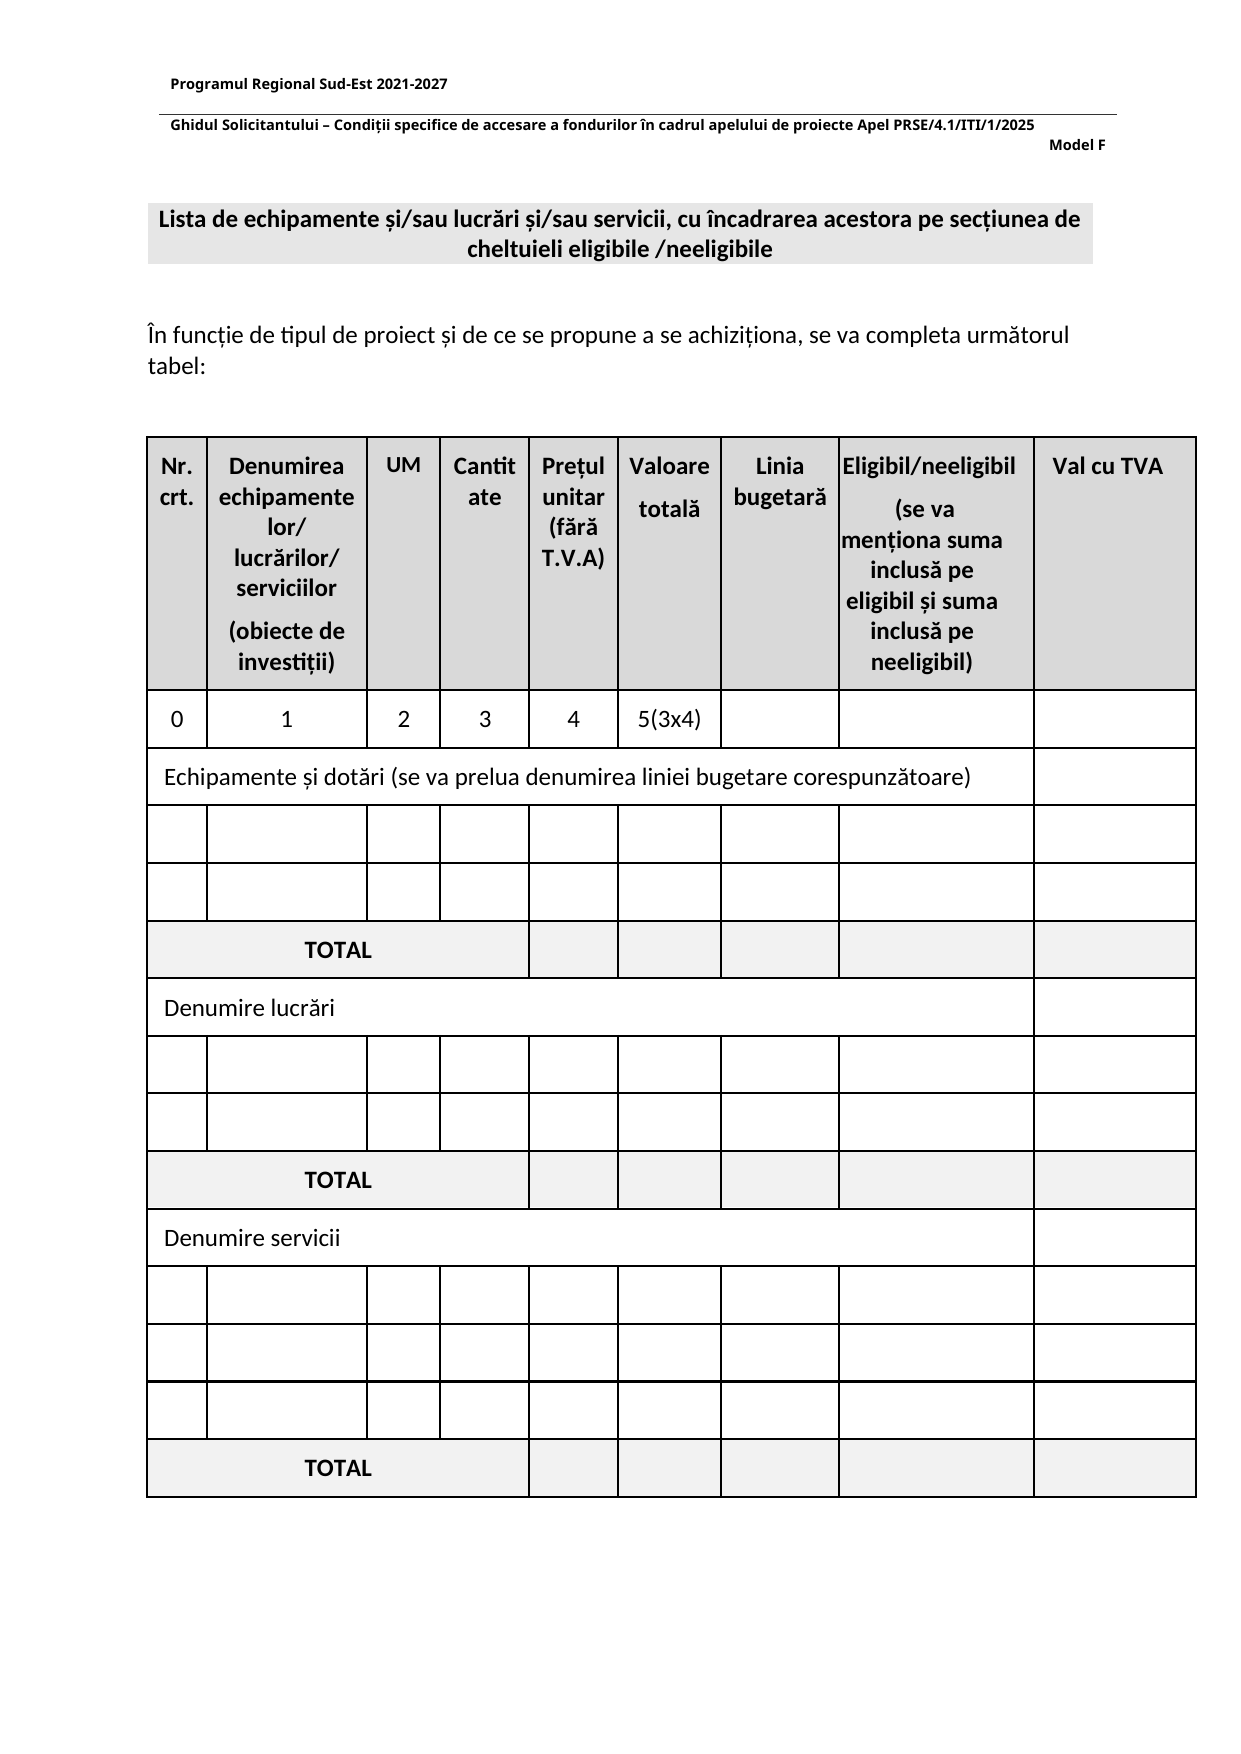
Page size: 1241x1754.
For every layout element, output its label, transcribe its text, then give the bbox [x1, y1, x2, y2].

table_cell [840, 806, 1033, 862]
table_cell [148, 1383, 206, 1438]
table_cell [1035, 1152, 1195, 1207]
table_cell [1035, 1325, 1195, 1380]
table_cell [1035, 1037, 1195, 1092]
table_cell TOTAL [148, 1440, 528, 1496]
table_cell [1035, 1210, 1195, 1265]
table_cell [208, 864, 366, 919]
table_cell [619, 1152, 720, 1207]
table_cell 3 [441, 691, 528, 747]
table_header Preţul unitar (fără T.V.A) [530, 438, 617, 689]
table_cell [722, 691, 838, 747]
table_cell [840, 1325, 1033, 1380]
table_cell [208, 1037, 366, 1092]
table_cell [441, 1325, 528, 1380]
table_cell [530, 806, 617, 862]
table_cell [722, 922, 838, 977]
table_cell [208, 1267, 366, 1323]
table_cell [530, 1152, 617, 1207]
table_cell [840, 1152, 1033, 1207]
table_cell 4 [530, 691, 617, 747]
table_cell [530, 1383, 617, 1438]
table_header Val cu TVA [1035, 438, 1195, 689]
table_cell [840, 1037, 1033, 1092]
table_cell [368, 1267, 439, 1323]
table_cell [619, 1325, 720, 1380]
table_cell [1035, 1094, 1195, 1150]
table_cell [368, 1383, 439, 1438]
table_cell [208, 806, 366, 862]
table_cell [530, 1267, 617, 1323]
table_cell [530, 864, 617, 919]
table_cell [368, 806, 439, 862]
table_cell [722, 1325, 838, 1380]
table_cell [441, 1267, 528, 1323]
table_cell TOTAL [148, 1152, 528, 1207]
table_cell [148, 1037, 206, 1092]
table_cell 0 [148, 691, 206, 747]
table_cell [722, 1440, 838, 1496]
table_cell [619, 1037, 720, 1092]
table_cell [840, 1094, 1033, 1150]
table_cell [441, 1037, 528, 1092]
table_cell Echipamente şi dotări (se va prelua denumirea liniei bugetare corespunzătoare) [148, 749, 1033, 804]
table_cell [840, 922, 1033, 977]
table_cell [368, 864, 439, 919]
table_cell [840, 864, 1033, 919]
table_cell [619, 1094, 720, 1150]
table_cell [441, 1383, 528, 1438]
table_header Nr. crt. [148, 438, 206, 689]
table_cell [208, 1325, 366, 1380]
table_cell [722, 864, 838, 919]
table_cell [441, 806, 528, 862]
table_cell [148, 806, 206, 862]
table_cell [441, 864, 528, 919]
table_cell [530, 1325, 617, 1380]
table_cell [1035, 1440, 1195, 1496]
table_cell [722, 1152, 838, 1207]
table_cell [368, 1094, 439, 1150]
table_cell [1035, 749, 1195, 804]
table_header Denumirea echipamentelor/ lucrărilor/ serviciilor (obiecte de investiții) [208, 438, 366, 689]
table_cell [840, 691, 1033, 747]
table_cell [619, 864, 720, 919]
table_cell Denumire lucrări [148, 979, 1033, 1035]
table_cell [530, 922, 617, 977]
table_cell [619, 1383, 720, 1438]
table_header Valoare totală [619, 438, 720, 689]
table_cell [148, 1325, 206, 1380]
table_cell [1035, 864, 1195, 919]
table_cell [722, 1037, 838, 1092]
table_cell Denumire servicii [148, 1210, 1033, 1265]
table_header Linia bugetară [722, 438, 838, 689]
table_cell [722, 1383, 838, 1438]
table_cell 1 [208, 691, 366, 747]
table_cell [1035, 1383, 1195, 1438]
table_cell [619, 806, 720, 862]
table_cell [1035, 979, 1195, 1035]
text În funcţie de tipul de proiect şi de ce se propune a se achiziţiona, se va completa următorul tabel: [148, 319, 1093, 380]
table_cell [368, 1325, 439, 1380]
table_header UM [368, 438, 439, 689]
table_cell [722, 1094, 838, 1150]
list Lista de echipamente și/sau lucrări și/sau servicii, cu încadrarea acestora pe secțiunea de cheltuieli eligibile /neeligibile [148, 203, 1093, 264]
table_cell [148, 864, 206, 919]
table_header Cantitate [441, 438, 528, 689]
table_cell [530, 1440, 617, 1496]
table_cell [722, 806, 838, 862]
table_cell [441, 1094, 528, 1150]
table_cell [1035, 922, 1195, 977]
table_cell [1035, 1267, 1195, 1323]
table_cell [619, 1267, 720, 1323]
table_cell [1035, 806, 1195, 862]
table_cell TOTAL [148, 922, 528, 977]
table_cell [530, 1037, 617, 1092]
table_cell [840, 1440, 1033, 1496]
table_cell [208, 1094, 366, 1150]
table_cell [840, 1383, 1033, 1438]
table_cell [722, 1267, 838, 1323]
table_cell [148, 1267, 206, 1323]
table_cell [368, 1037, 439, 1092]
table_cell [1035, 691, 1195, 747]
table_cell [530, 1094, 617, 1150]
table_cell [619, 1440, 720, 1496]
table_cell [619, 922, 720, 977]
table_header Eligibil/neeligibil (se va menţiona suma inclusă pe eligibil şi suma inclusă pe neeligibil) [840, 438, 1033, 689]
table_cell [840, 1267, 1033, 1323]
table_cell 5(3x4) [619, 691, 720, 747]
table_cell [148, 1094, 206, 1150]
table_cell [208, 1383, 366, 1438]
table_cell 2 [368, 691, 439, 747]
